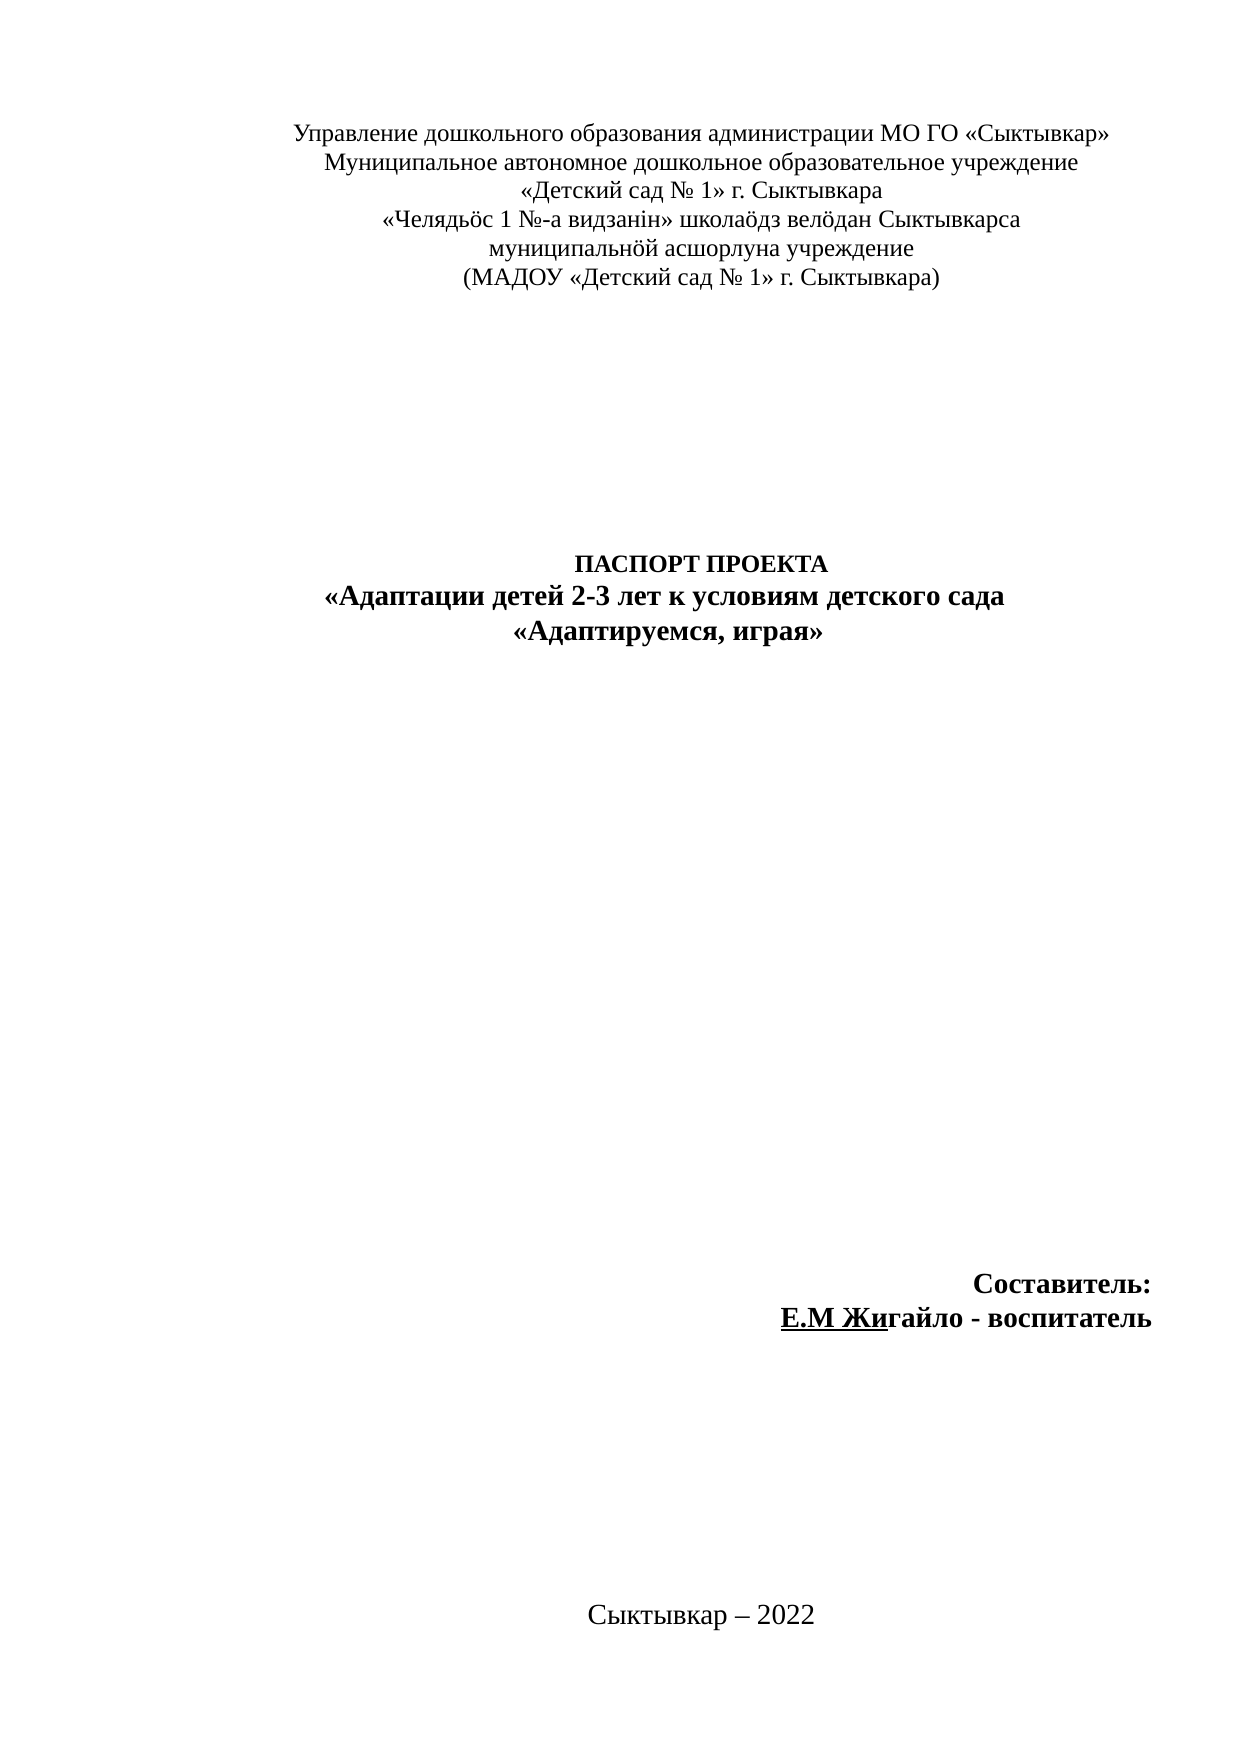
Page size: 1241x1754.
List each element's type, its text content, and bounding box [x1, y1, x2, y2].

text Сыктывкар – 2022 [177, 1597, 1152, 1631]
text «Адаптации детей 2-3 лет к условиям детского сада [177, 578, 1152, 612]
text «Детский сад № 1» г. Сыктывкара [177, 176, 1152, 204]
text Муниципальное автономное дошкольное образовательное учреждение [177, 147, 1152, 176]
text «Челядьöс 1 №-а видзанiн» школаöдз велöдан Сыктывкарса [177, 204, 1152, 233]
text (МАДОУ «Детский сад № 1» г. Сыктывкара) [177, 262, 1152, 291]
text Составитель: [177, 1267, 1152, 1300]
text Е.М Жигайло - воспитатель [177, 1300, 1152, 1334]
text ПАСПОРТ ПРОЕКТА [177, 549, 1152, 578]
text муниципальнöй асшорлуна учреждение [177, 233, 1152, 262]
text Управление дошкольного образования администрации МО ГО «Сыктывкар» [177, 118, 1152, 147]
text «Адаптируемся, играя» [177, 613, 1152, 647]
